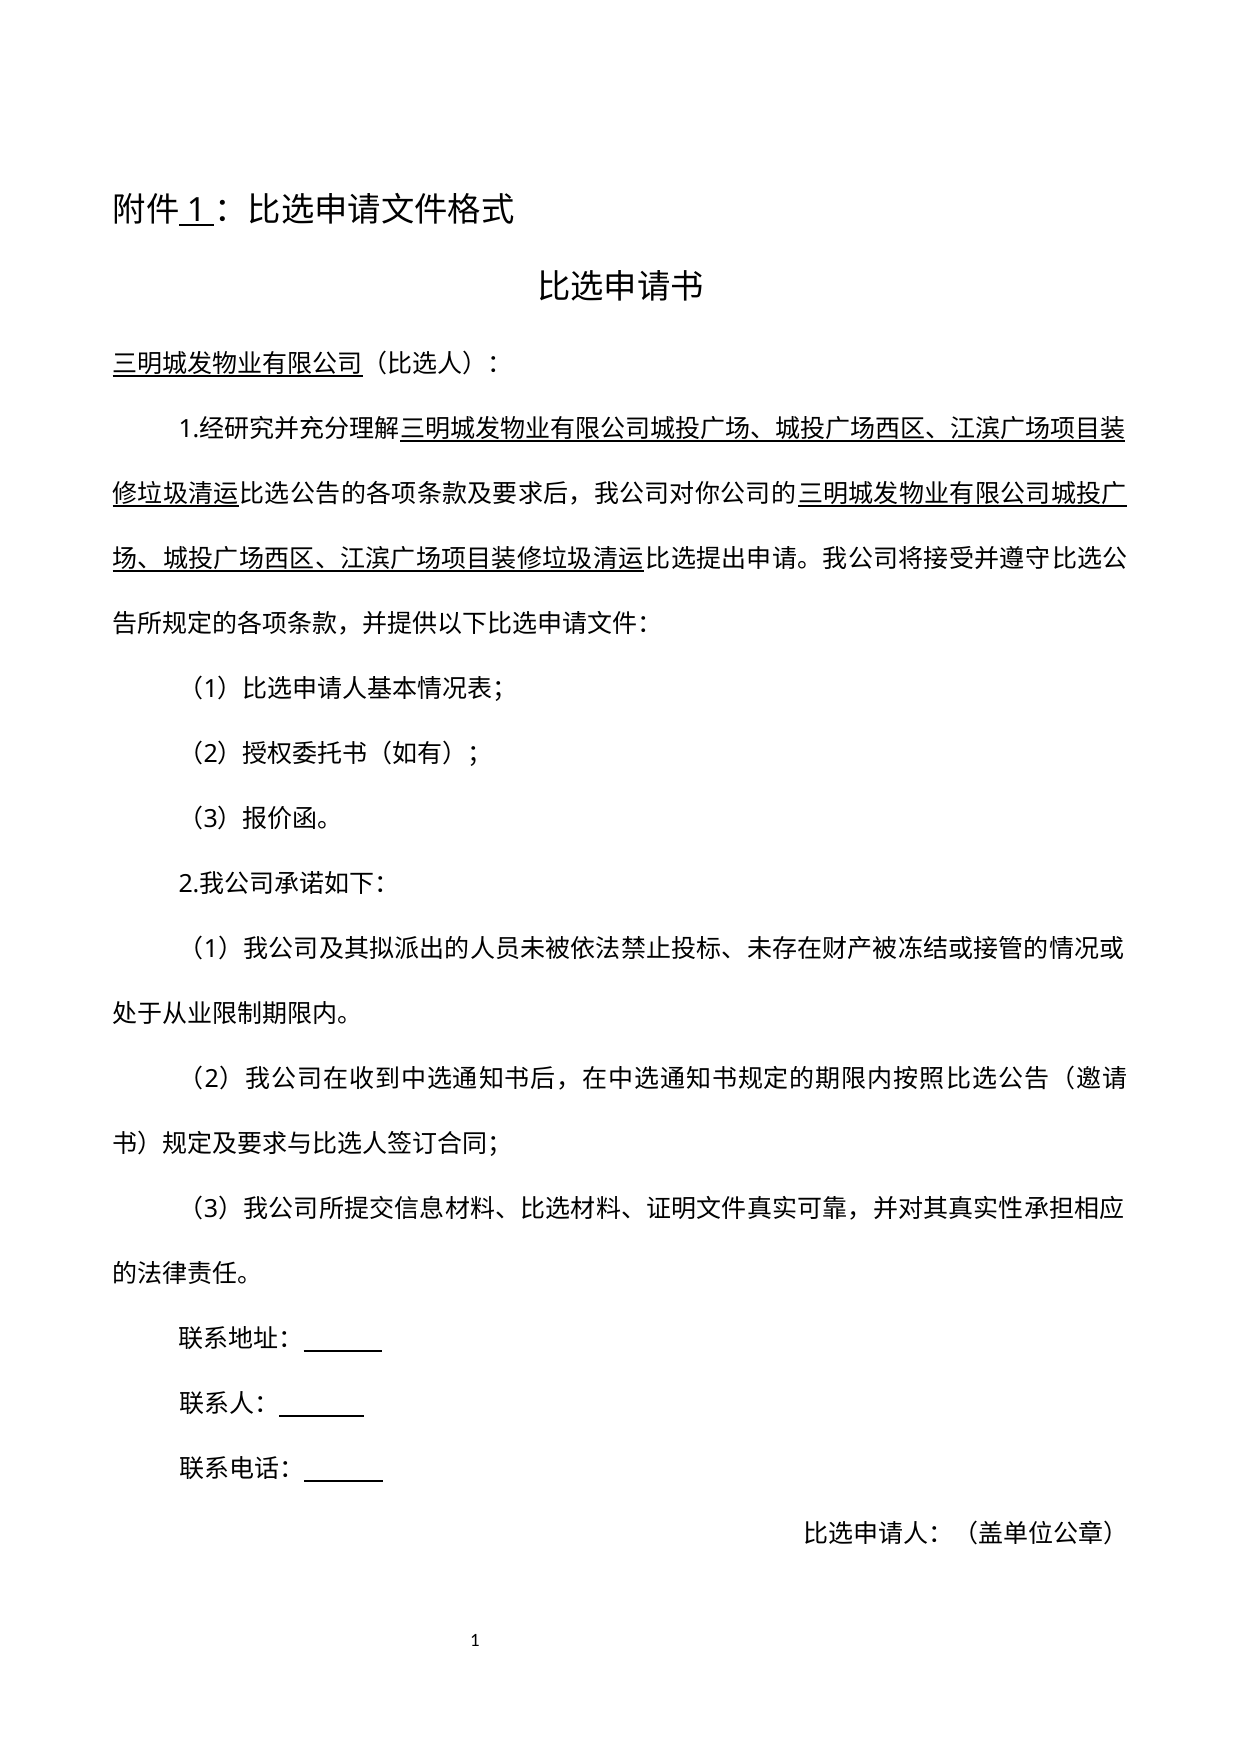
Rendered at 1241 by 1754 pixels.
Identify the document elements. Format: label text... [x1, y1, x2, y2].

list 授权委托书（如有）； [112, 719, 1128, 784]
text 比选申请书 [112, 252, 1128, 317]
text （1）比选申请人基本情况表； [112, 654, 1128, 719]
text 联系电话： [112, 1434, 1128, 1499]
text 三明城发物业有限公司（比选人）： [112, 329, 1128, 394]
text 联系地址： [112, 1304, 1128, 1369]
list 报价函。 [112, 784, 1128, 849]
text （2）我公司在收到中选通知书后，在中选通知书规定的期限内按照比选公告（邀请书）规定及要求与比选人签订合同； [112, 1044, 1128, 1174]
text （3）我公司所提交信息材料、比选材料、证明文件真实可靠，并对其真实性承担相应的法律责任。 [112, 1174, 1128, 1304]
text （1）我公司及其拟派出的人员未被依法禁止投标、未存在财产被冻结或接管的情况或处于从业限制期限内。 [112, 914, 1128, 1044]
text 2.我公司承诺如下： [112, 849, 1128, 914]
text 联系人： [112, 1369, 1128, 1434]
text 附件 1 ：比选申请文件格式 [112, 174, 1128, 239]
text 1.经研究并充分理解三明城发物业有限公司城投广场、城投广场西区、江滨广场项目装修垃圾清运比选公告的各项条款及要求后，我公司对你公司的三明城发物业有限公司城投广场、城投广场西区、江滨广场项目装修垃圾清运比选提出申请。我公司将接受并遵守比选公告所规定的各项条款，并提供以下比选申请文件： [112, 394, 1128, 654]
text 比选申请人：（盖单位公章） [112, 1499, 1128, 1564]
